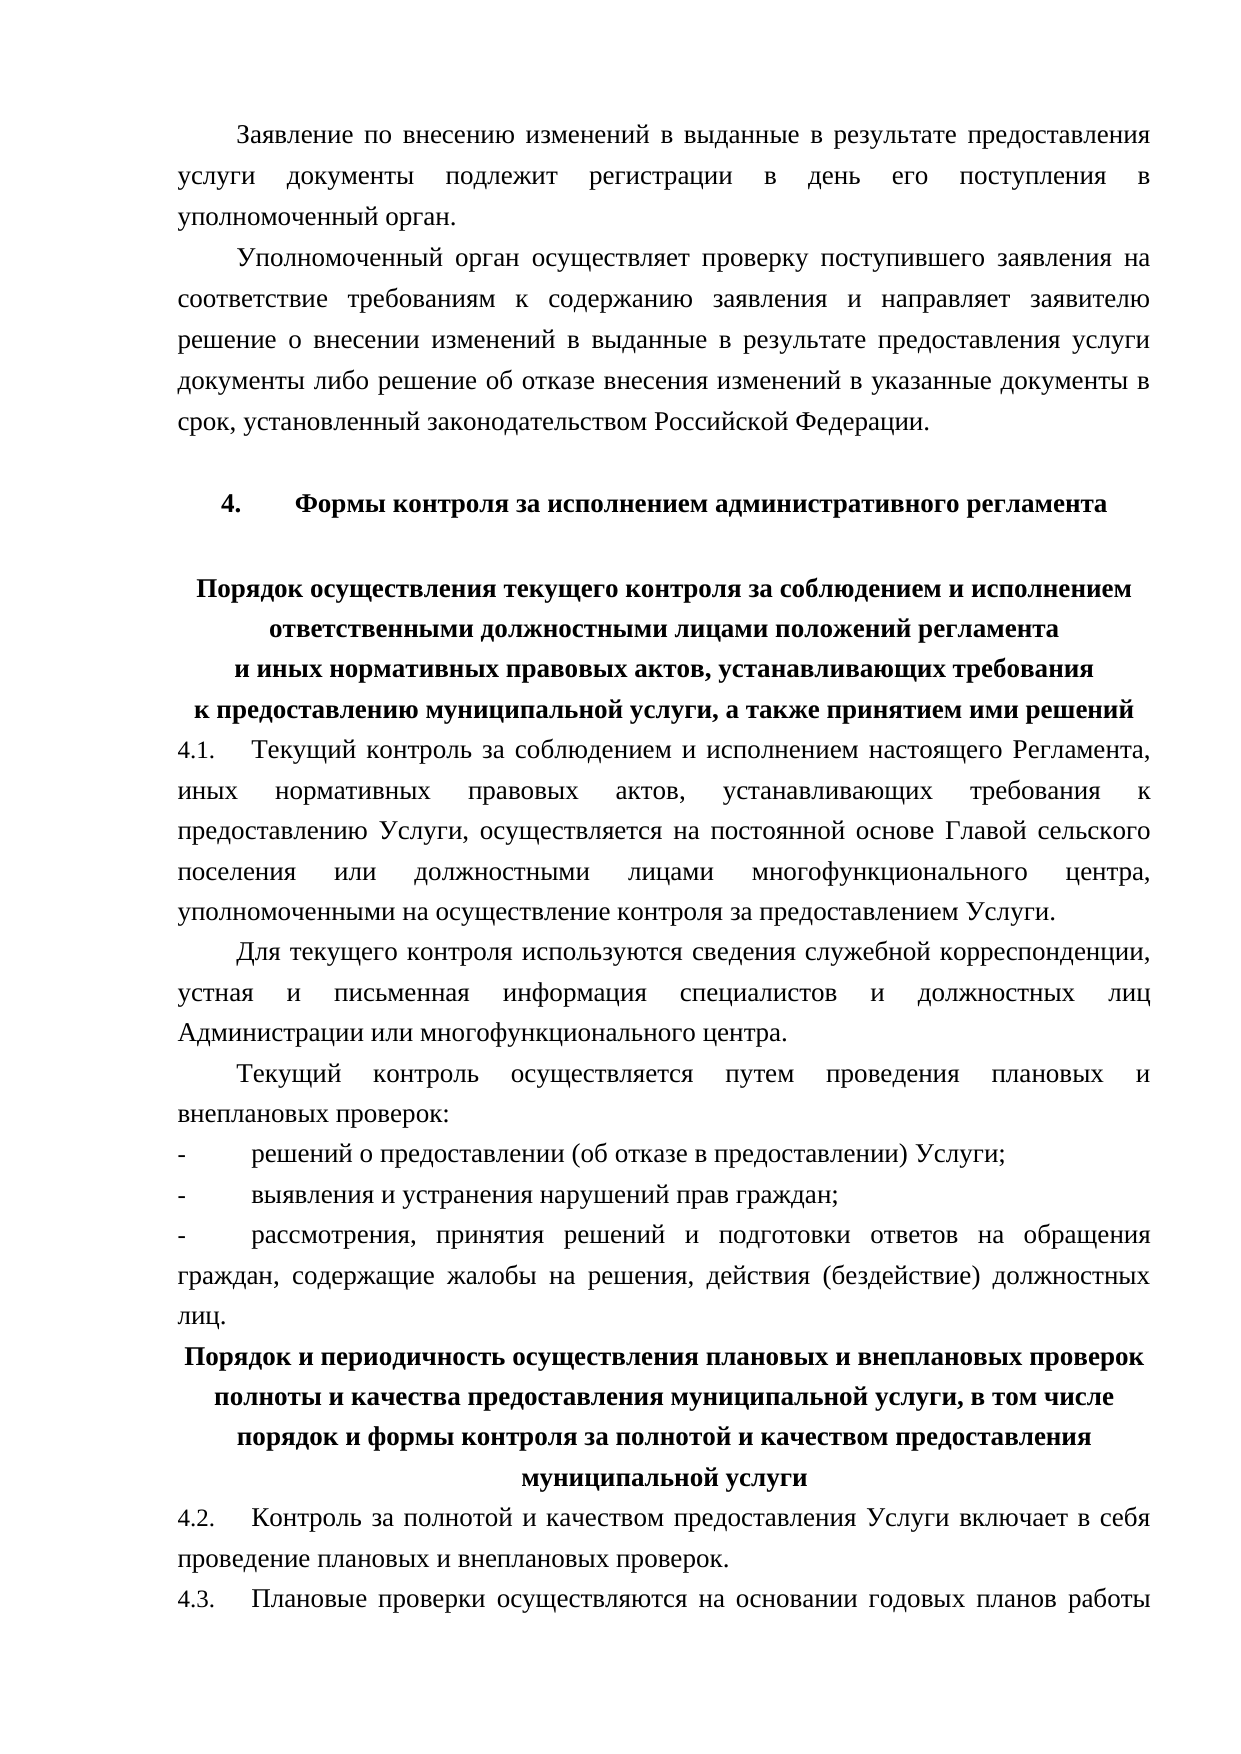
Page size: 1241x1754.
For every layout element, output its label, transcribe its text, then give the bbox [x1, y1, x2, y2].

text Текущий контроль осуществляется путем проведения плановых и внеплановых проверок: [177, 1057, 1152, 1128]
text Заявление по внесению изменений в выданные в результате предоставления услуги документы подлежит регистрации в день его поступления в уполномоченный орган. [177, 118, 1152, 231]
list рассмотрения, принятия решений и подготовки ответов на обращения граждан, содержащие жалобы на решения, действия (бездействие) должностных лиц. [177, 1218, 1152, 1330]
list Формы контроля за исполнением административного регламента [177, 487, 1152, 519]
list Текущий контроль за соблюдением и исполнением настоящего Регламента, иных нормативных правовых актов, устанавливающих требования к предоставлению Услуги, осуществляется на постоянной основе Главой сельского поселения или должностными лицами многофункционального центра, уполномоченными на осуществление контроля за предоставлением Услуги. [177, 733, 1152, 926]
list решений о предоставлении (об отказе в предоставлении) Услуги; [177, 1137, 1152, 1169]
text Порядок осуществления текущего контроля за соблюдением и исполнением ответственными должностными лицами положений регламента и иных нормативных правовых актов, устанавливающих требования к предоставлению муниципальной услуги, а также принятием ими решений [177, 572, 1152, 724]
text Порядок и периодичность осуществления плановых и внеплановых проверок полноты и качества предоставления муниципальной услуги, в том числе порядок и формы контроля за полнотой и качеством предоставления муниципальной услуги [177, 1339, 1152, 1492]
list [177, 1582, 1152, 1613]
list выявления и устранения нарушений прав граждан; [177, 1178, 1152, 1209]
list Контроль за полнотой и качеством предоставления Услуги включает в себя проведение плановых и внеплановых проверок. [177, 1501, 1152, 1573]
text Уполномоченный орган осуществляет проверку поступившего заявления на соответствие требованиям к содержанию заявления и направляет заявителю решение о внесении изменений в выданные в результате предоставления услуги документы либо решение об отказе внесения изменений в указанные документы в срок, установленный законодательством Российской Федерации. [177, 241, 1152, 437]
text Для текущего контроля используются сведения служебной корреспонденции, устная и письменная информация специалистов и должностных лиц Администрации или многофункционального центра. [177, 935, 1152, 1047]
